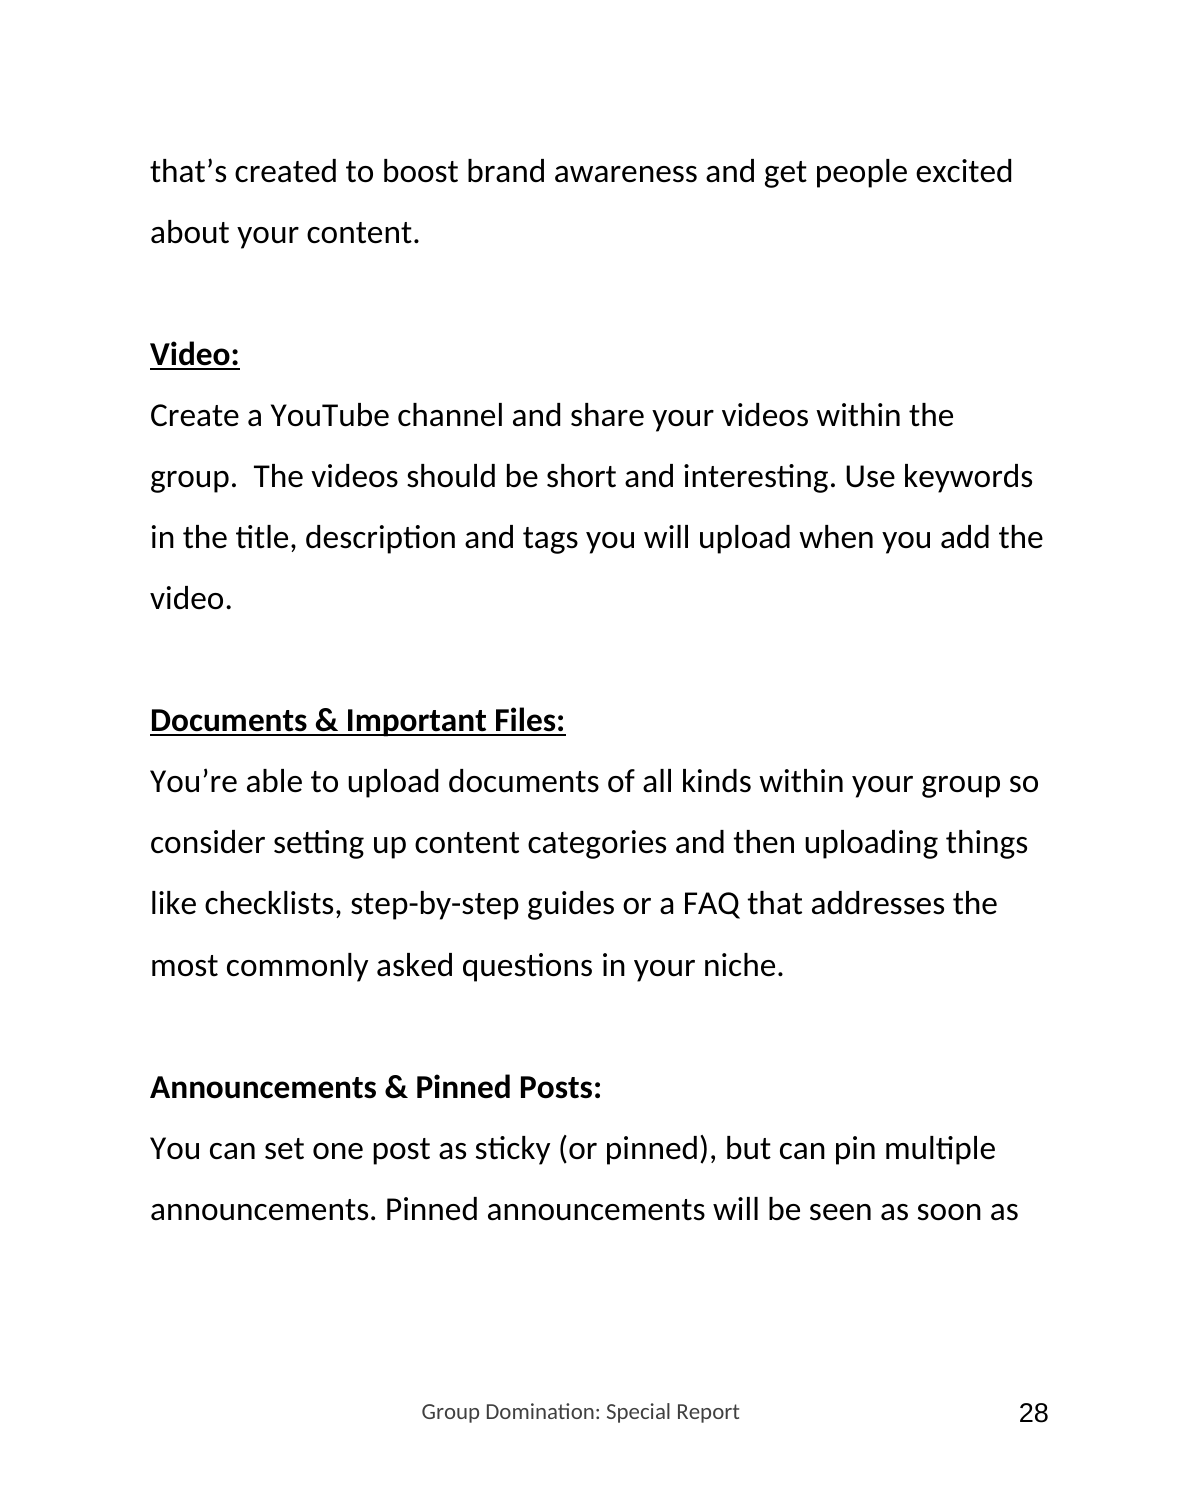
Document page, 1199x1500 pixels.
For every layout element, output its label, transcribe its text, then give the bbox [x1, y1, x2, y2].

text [150, 150, 1049, 618]
text Documents & Important Files: You’re able to upload documents of all kinds within your group so consider setting up content categories and then uploading things like checklists, step-by-step guides or a FAQ that addresses the most commonly asked questions in your niche. [150, 699, 1049, 984]
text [150, 1127, 1049, 1228]
text Announcements & Pinned Posts: [150, 1066, 1049, 1106]
